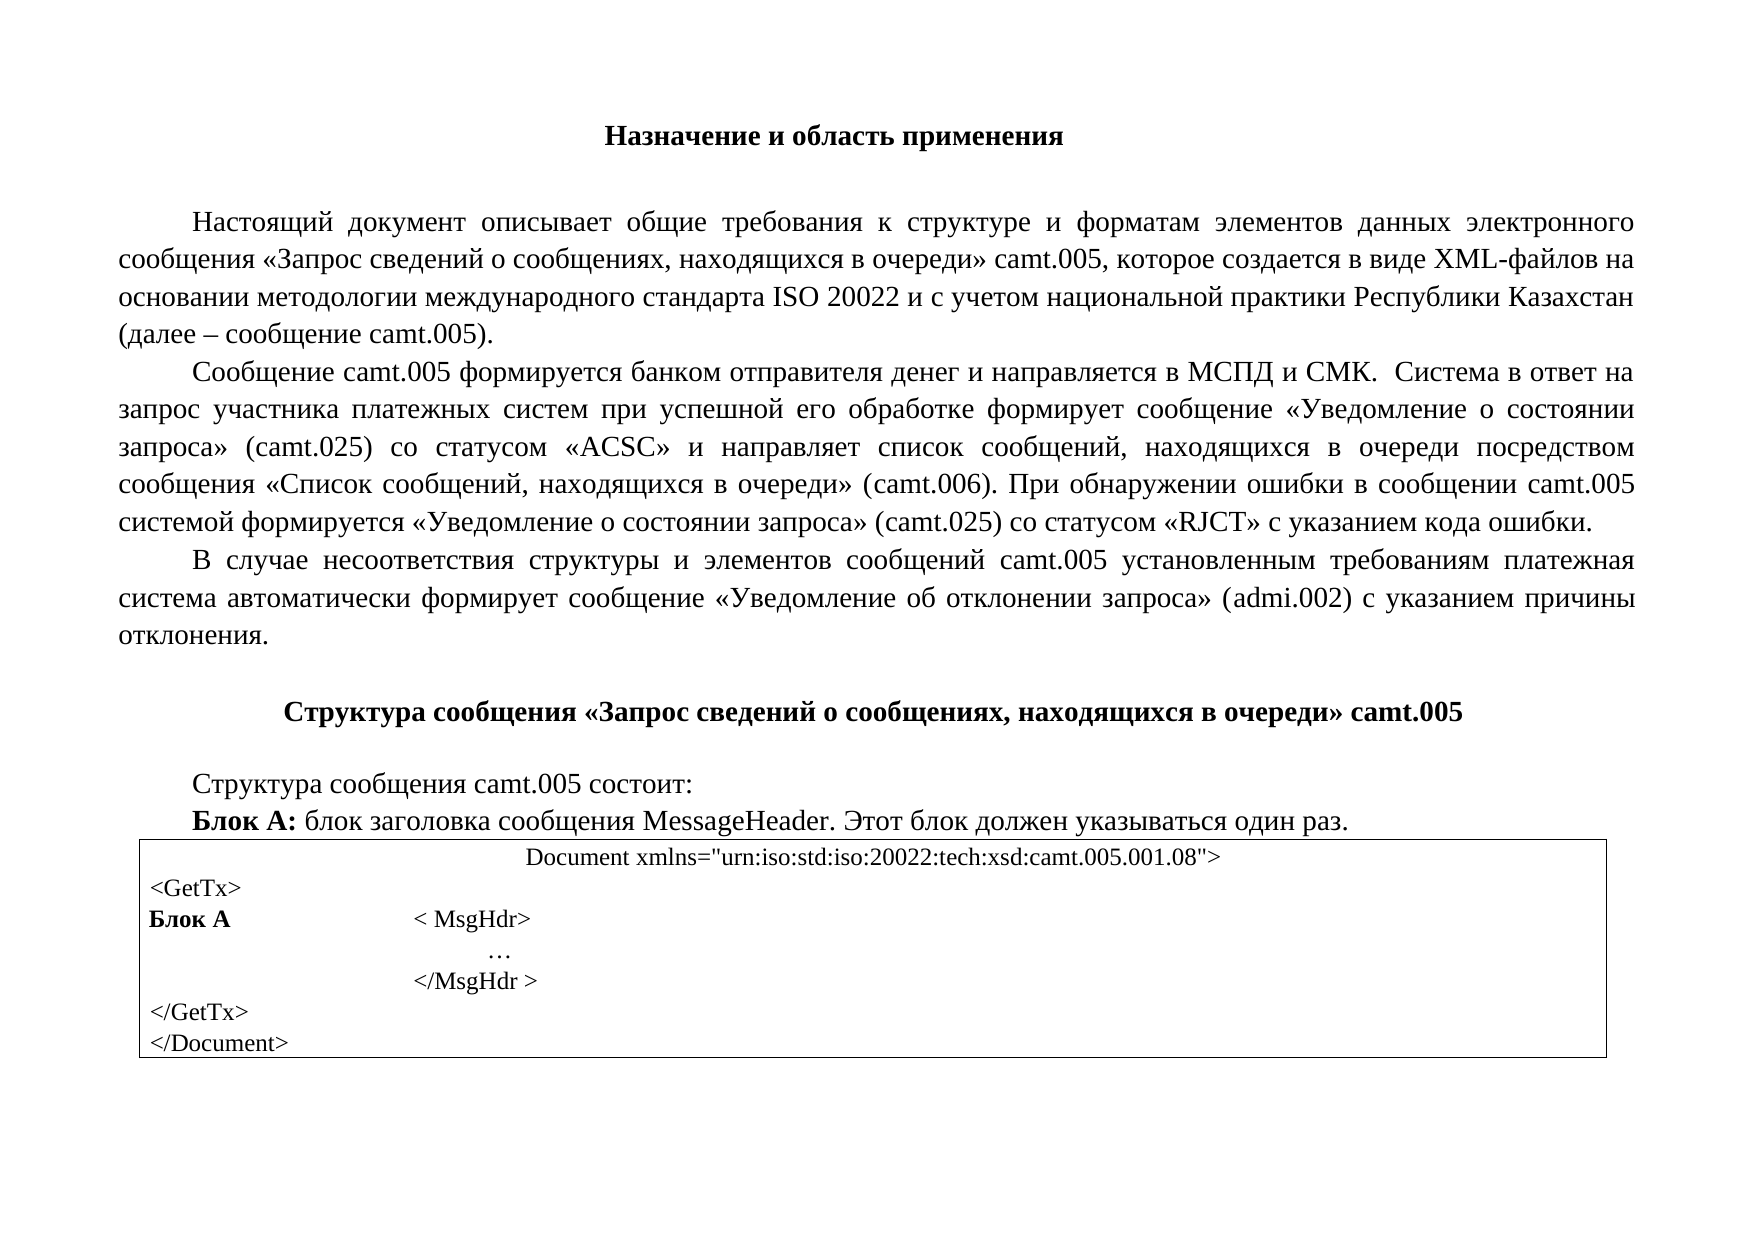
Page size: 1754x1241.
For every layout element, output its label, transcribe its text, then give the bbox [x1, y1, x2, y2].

text </GetTx> [140, 994, 1606, 1025]
text </Document> [140, 1025, 1606, 1057]
text Блок А: блок заголовка сообщения MessageHeader. Этот блок должен указываться один раз. [149, 803, 1598, 836]
subtitle Назначение и область применения [488, 118, 1636, 152]
text </MsgHdr > [140, 963, 1606, 994]
subtitle Настоящий документ описывает общие требования к структуре и форматам элементов данных электронного сообщения «Запрос сведений о сообщениях, находящихся в очереди» camt.005, которое создается в виде XML-файлов на основании методологии международного стандарта ISO 20022 и с учетом национальной практики Республики Казахстан (далее – сообщение camt.005). [118, 204, 1636, 350]
subtitle В случае несоответствия структуры и элементов сообщений camt.005 установленным требованиям платежная система автоматически формирует сообщение «Уведомление об отклонении запроса» (admi.002) с указанием причины отклонения. [118, 542, 1636, 651]
text Структура сообщения «Запрос сведений о сообщениях, находящихся в очереди» camt.005 [148, 694, 1598, 728]
text Document xmlns="urn:iso:std:iso:20022:tech:xsd:camt.005.001.08"> [140, 840, 1606, 870]
text … [140, 932, 1606, 963]
text Структура сообщения camt.005 состоит: [149, 767, 1598, 800]
subtitle Сообщение camt.005 формируется банком отправителя денег и направляется в МСПД и СМК. Система в ответ на запрос участника платежных систем при успешной его обработке формирует сообщение «Уведомление о состоянии запроса» (camt.025) со статусом «ACSC» и направляет список сообщений, находящихся в очереди посредством сообщения «Список сообщений, находящихся в очереди» (camt.006). При обнаружении ошибки в сообщении camt.005 системой формируется «Уведомление о состоянии запроса» (camt.025) со статусом «RJCT» с указанием кода ошибки. [118, 354, 1636, 537]
text Блок А < MsgHdr> [140, 901, 1606, 932]
text <GetTx> [140, 870, 1606, 901]
